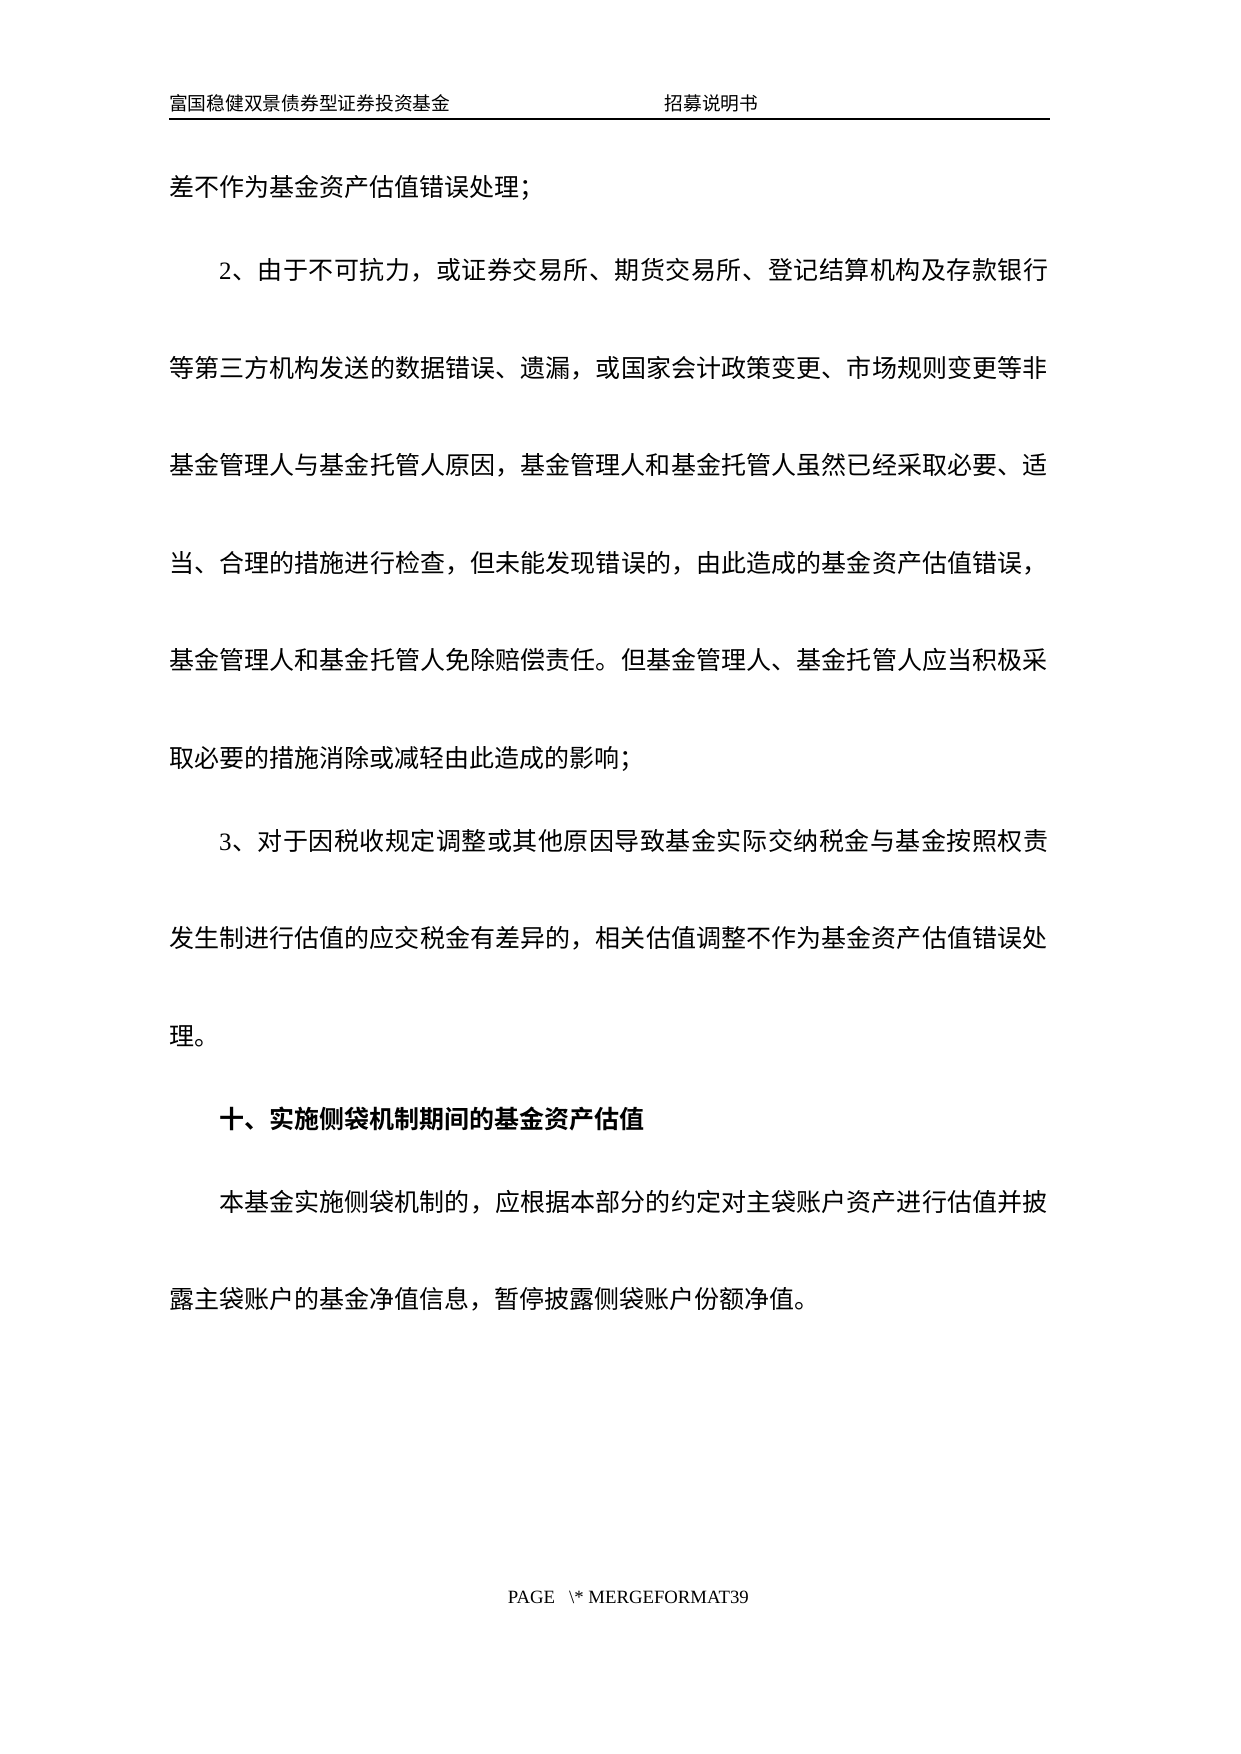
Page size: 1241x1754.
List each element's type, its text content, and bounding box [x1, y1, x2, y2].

text 本基金实施侧袋机制的，应根据本部分的约定对主袋账户资产进行估值并披露主袋账户的基金净值信息，暂停披露侧袋账户份额净值。 [169, 1168, 1050, 1331]
text 十、实施侧袋机制期间的基金资产估值 [169, 1085, 1050, 1150]
text 2、由于不可抗力，或证券交易所、期货交易所、登记结算机构及存款银行等第三方机构发送的数据错误、遗漏，或国家会计政策变更、市场规则变更等非基金管理人与基金托管人原因，基金管理人和基金托管人虽然已经采取必要、适当、合理的措施进行检查，但未能发现错误的，由此造成的基金资产估值错误，基金管理人和基金托管人免除赔偿责任。但基金管理人、基金托管人应当积极采取必要的措施消除或减轻由此造成的影响； [169, 236, 1050, 789]
text 3、对于因税收规定调整或其他原因导致基金实际交纳税金与基金按照权责发生制进行估值的应交税金有差异的，相关估值调整不作为基金资产估值错误处理。 [169, 807, 1050, 1067]
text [169, 153, 1050, 218]
